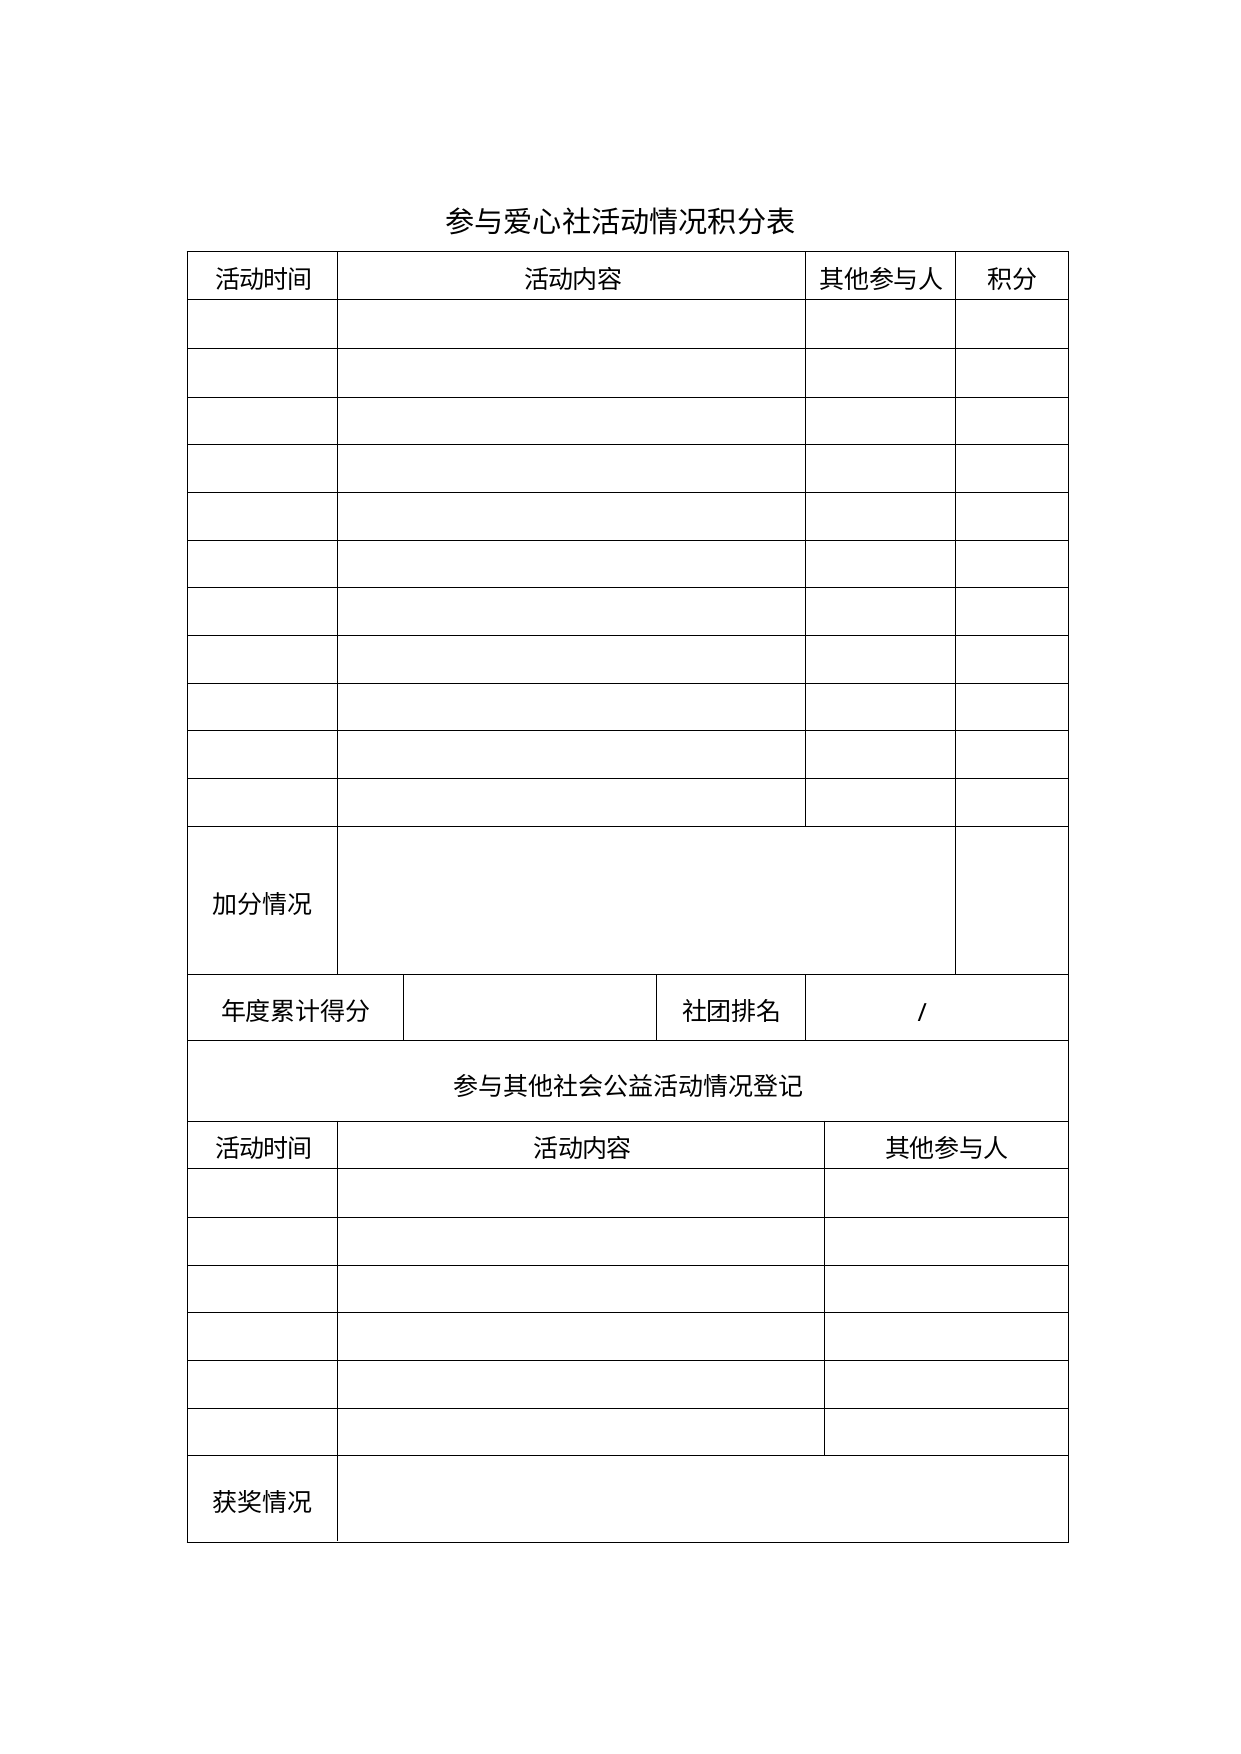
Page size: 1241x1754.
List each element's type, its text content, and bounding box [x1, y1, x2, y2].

table_cell [338, 300, 805, 348]
table_cell [338, 493, 805, 539]
table_cell [188, 541, 337, 587]
table_cell [188, 1266, 337, 1312]
table_cell 活动时间 [188, 1122, 337, 1168]
table_cell [188, 1361, 337, 1408]
table_cell [956, 349, 1068, 396]
table_cell [338, 779, 805, 826]
table_header 其他参与人 [806, 252, 955, 299]
table_cell [806, 493, 955, 539]
table_cell [338, 1361, 824, 1408]
table_cell [338, 445, 805, 492]
table_cell [188, 493, 337, 539]
text 参与爱心社活动情况积分表 [445, 200, 1069, 240]
table_cell [806, 398, 955, 444]
table_cell [825, 1361, 1068, 1408]
table_cell [956, 493, 1068, 539]
table_cell [188, 1409, 337, 1455]
table_cell [188, 1169, 337, 1217]
table_header 活动内容 [338, 252, 805, 299]
table_cell [338, 1266, 824, 1312]
table_cell [338, 1218, 824, 1264]
table_cell [806, 541, 955, 587]
table_cell [338, 1169, 824, 1217]
table_cell [188, 684, 337, 730]
table_cell [825, 1313, 1068, 1360]
table_cell [338, 684, 805, 730]
table_cell [188, 349, 337, 396]
table_cell [338, 398, 805, 444]
table_cell 参与其他社会公益活动情况登记 [188, 1041, 1068, 1121]
table_cell [825, 1218, 1068, 1264]
table_cell [338, 827, 955, 974]
table_cell [188, 445, 337, 492]
table_cell [956, 684, 1068, 730]
table_cell 获奖情况 [188, 1456, 337, 1541]
table_cell [956, 541, 1068, 587]
table_cell [806, 349, 955, 396]
table_cell [338, 1313, 824, 1360]
table_cell 其他参与人 [825, 1122, 1068, 1168]
table_cell / [806, 975, 1068, 1040]
table_cell [188, 398, 337, 444]
table_cell [825, 1409, 1068, 1455]
table_cell [188, 1313, 337, 1360]
table_cell [188, 300, 337, 348]
table_cell [806, 588, 955, 635]
table_cell [956, 588, 1068, 635]
table_cell [956, 300, 1068, 348]
table_cell [956, 445, 1068, 492]
table_cell [806, 300, 955, 348]
table_cell [825, 1169, 1068, 1217]
table_cell [338, 731, 805, 778]
table_header 活动时间 [188, 252, 337, 299]
table_cell 年度累计得分 [188, 975, 403, 1040]
table_cell [956, 731, 1068, 778]
table_cell 加分情况 [188, 827, 337, 974]
table_cell [338, 541, 805, 587]
table_cell [338, 1409, 824, 1455]
table_cell [806, 636, 955, 683]
table_header 积分 [956, 252, 1068, 299]
table_cell [338, 588, 805, 635]
table_cell [338, 349, 805, 396]
table_cell [404, 975, 656, 1040]
table_cell 活动内容 [338, 1122, 824, 1168]
table_cell [956, 398, 1068, 444]
table_cell [188, 731, 337, 778]
table_cell [338, 636, 805, 683]
table_cell [825, 1266, 1068, 1312]
table_cell [806, 445, 955, 492]
table_cell [188, 1218, 337, 1264]
table_cell 社团排名 [657, 975, 805, 1040]
table_cell [188, 588, 337, 635]
table_cell [956, 827, 1068, 974]
table_cell [956, 636, 1068, 683]
table_cell [806, 731, 955, 778]
table_cell [806, 779, 955, 826]
table_cell [806, 684, 955, 730]
table_cell [188, 779, 337, 826]
table_cell [188, 636, 337, 683]
table_cell [338, 1456, 1068, 1541]
table_cell [956, 779, 1068, 826]
